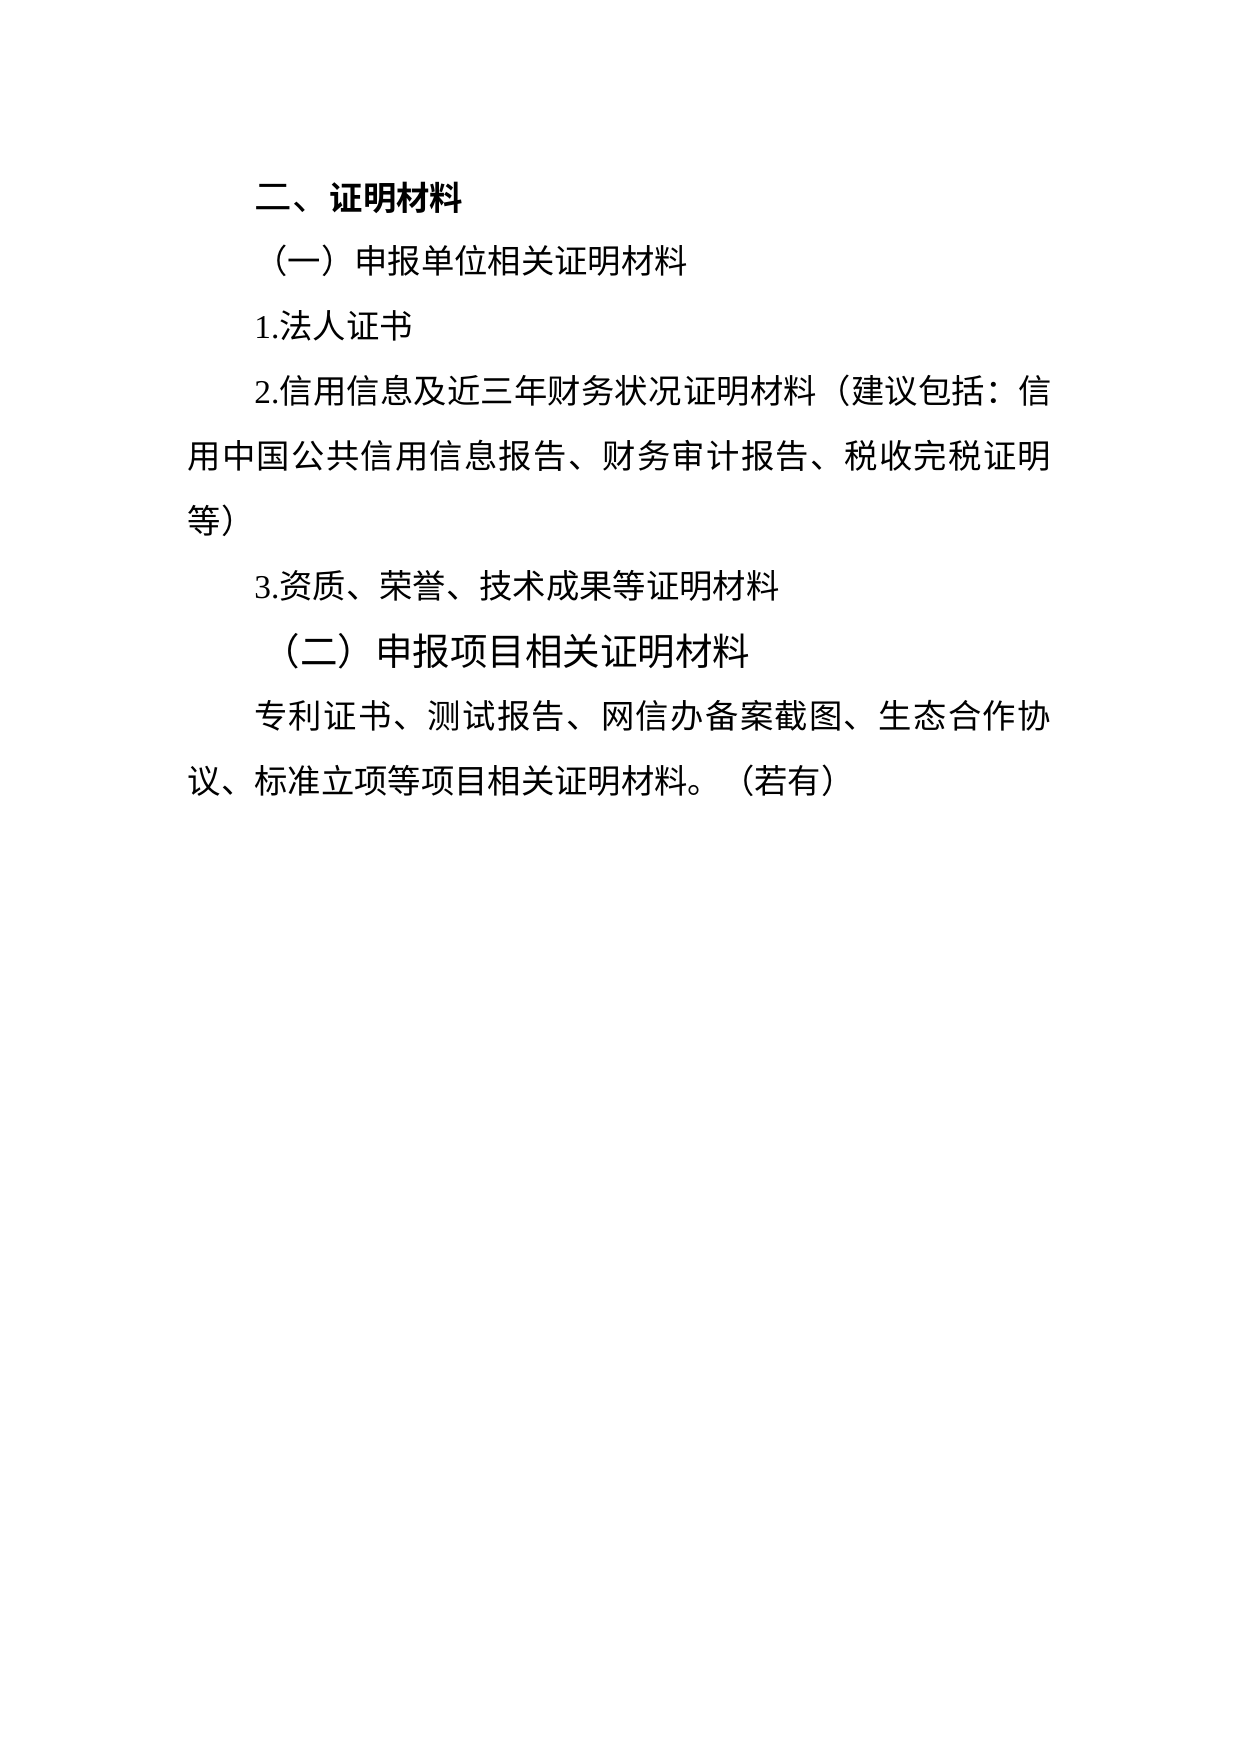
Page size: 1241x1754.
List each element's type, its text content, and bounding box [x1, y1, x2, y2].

text 3.资质、荣誉、技术成果等证明材料 [187, 552, 1053, 617]
text （一）申报单位相关证明材料 [187, 227, 1053, 292]
text 1.法人证书 [187, 292, 1053, 357]
text 2.信用信息及近三年财务状况证明材料（建议包括：信用中国公共信用信息报告、财务审计报告、税收完税证明等） [187, 357, 1053, 552]
list 证明材料 [187, 162, 1053, 227]
text （二）申报项目相关证明材料 [187, 617, 1053, 682]
text 专利证书、测试报告、网信办备案截图、生态合作协议、标准立项等项目相关证明材料。（若有） [187, 682, 1053, 812]
